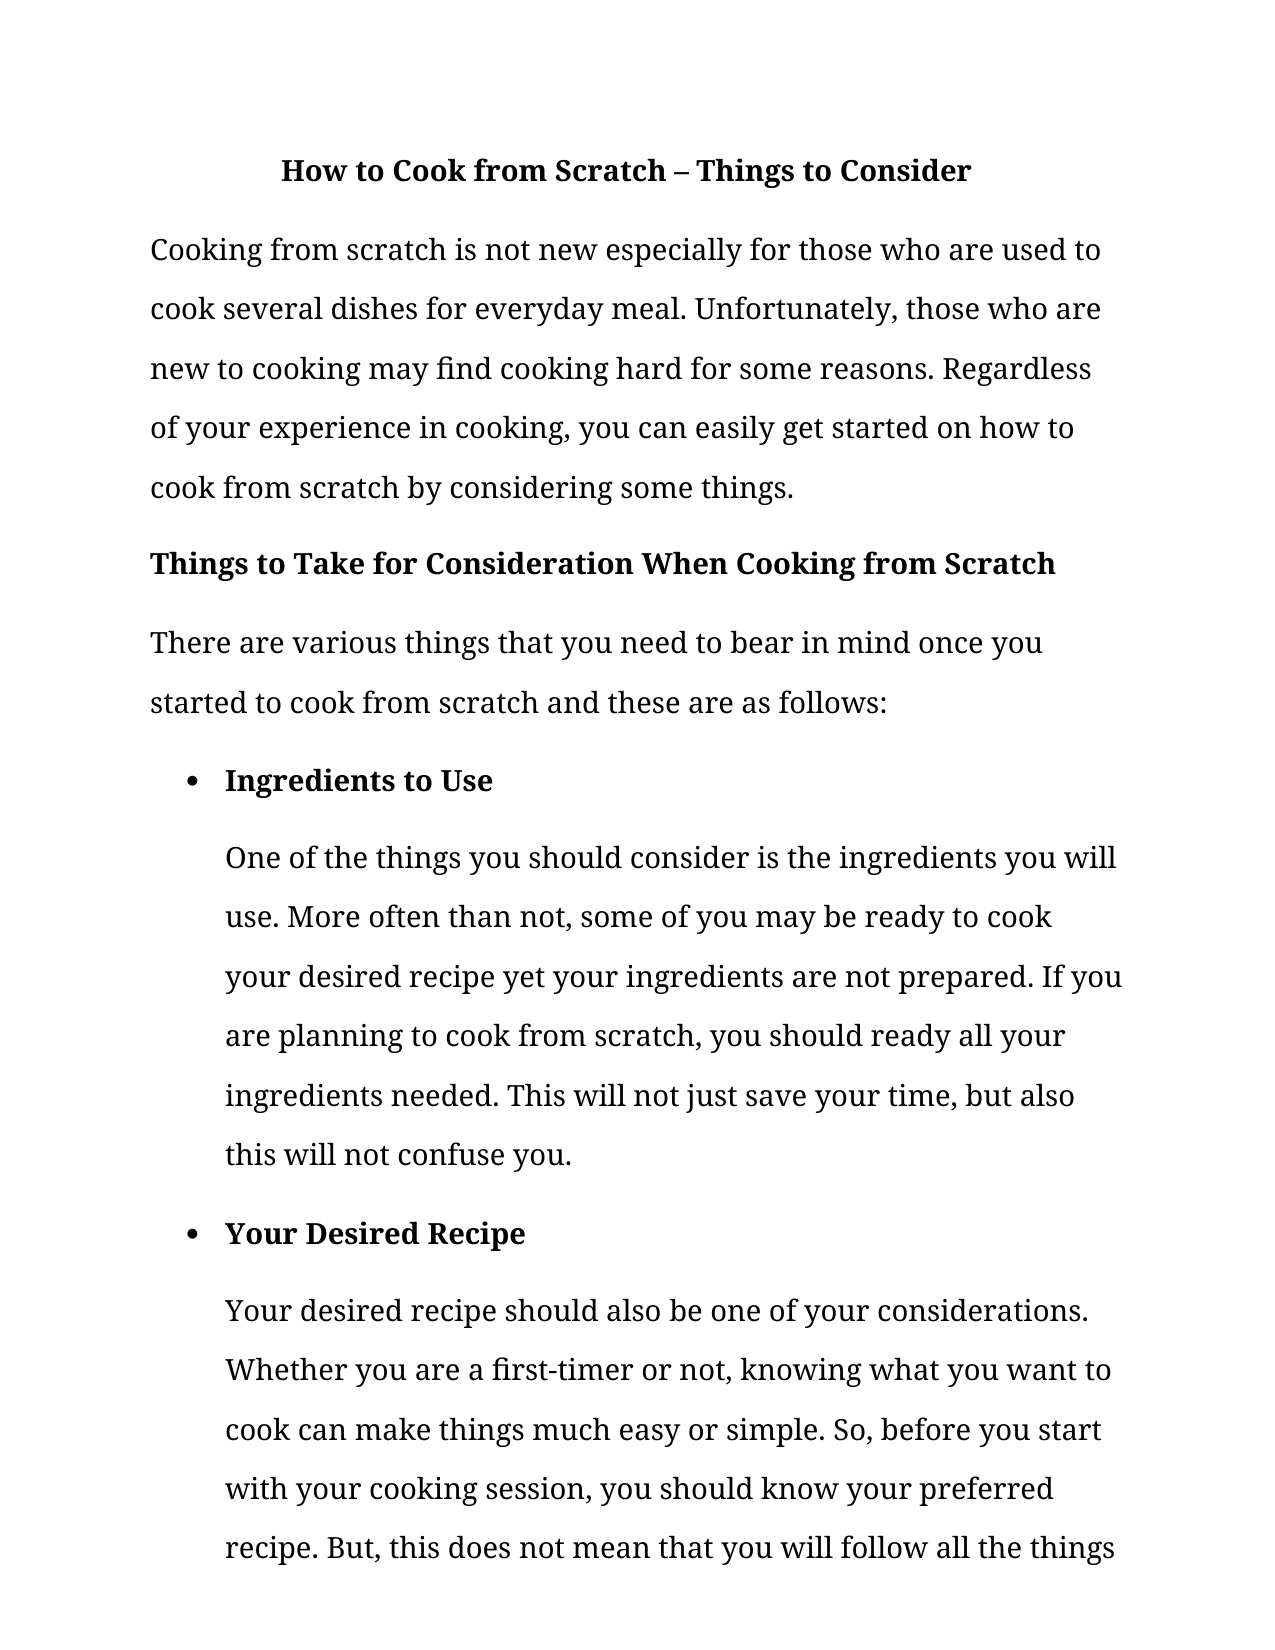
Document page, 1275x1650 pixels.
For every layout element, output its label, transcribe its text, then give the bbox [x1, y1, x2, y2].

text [225, 1290, 1119, 1567]
subtitle Ingredients to Use [187, 761, 1129, 800]
subtitle Your Desired Recipe [187, 1213, 1129, 1253]
text How to Cook from Scratch – Things to Consider [281, 150, 1119, 190]
subtitle Things to Take for Consideration When Cooking from Scratch [150, 543, 1119, 583]
text Cooking from scratch is not new especially for those who are used to cook several dishes for everyday meal. Unfortunately, those who are new to cooking may find cooking hard for some reasons. Regardless of your experience in cooking, you can easily get started on how to cook from scratch by considering some things. [150, 229, 1119, 507]
text One of the things you should consider is the ingredients you will use. More often than not, some of you may be ready to cook your desired recipe yet your ingredients are not prepared. If you are planning to cook from scratch, you should ready all your ingredients needed. This will not just save your time, but also this will not confuse you. [225, 837, 1126, 1174]
text There are various things that you need to bear in mind once you started to cook from scratch and these are as follows: [150, 622, 1102, 722]
